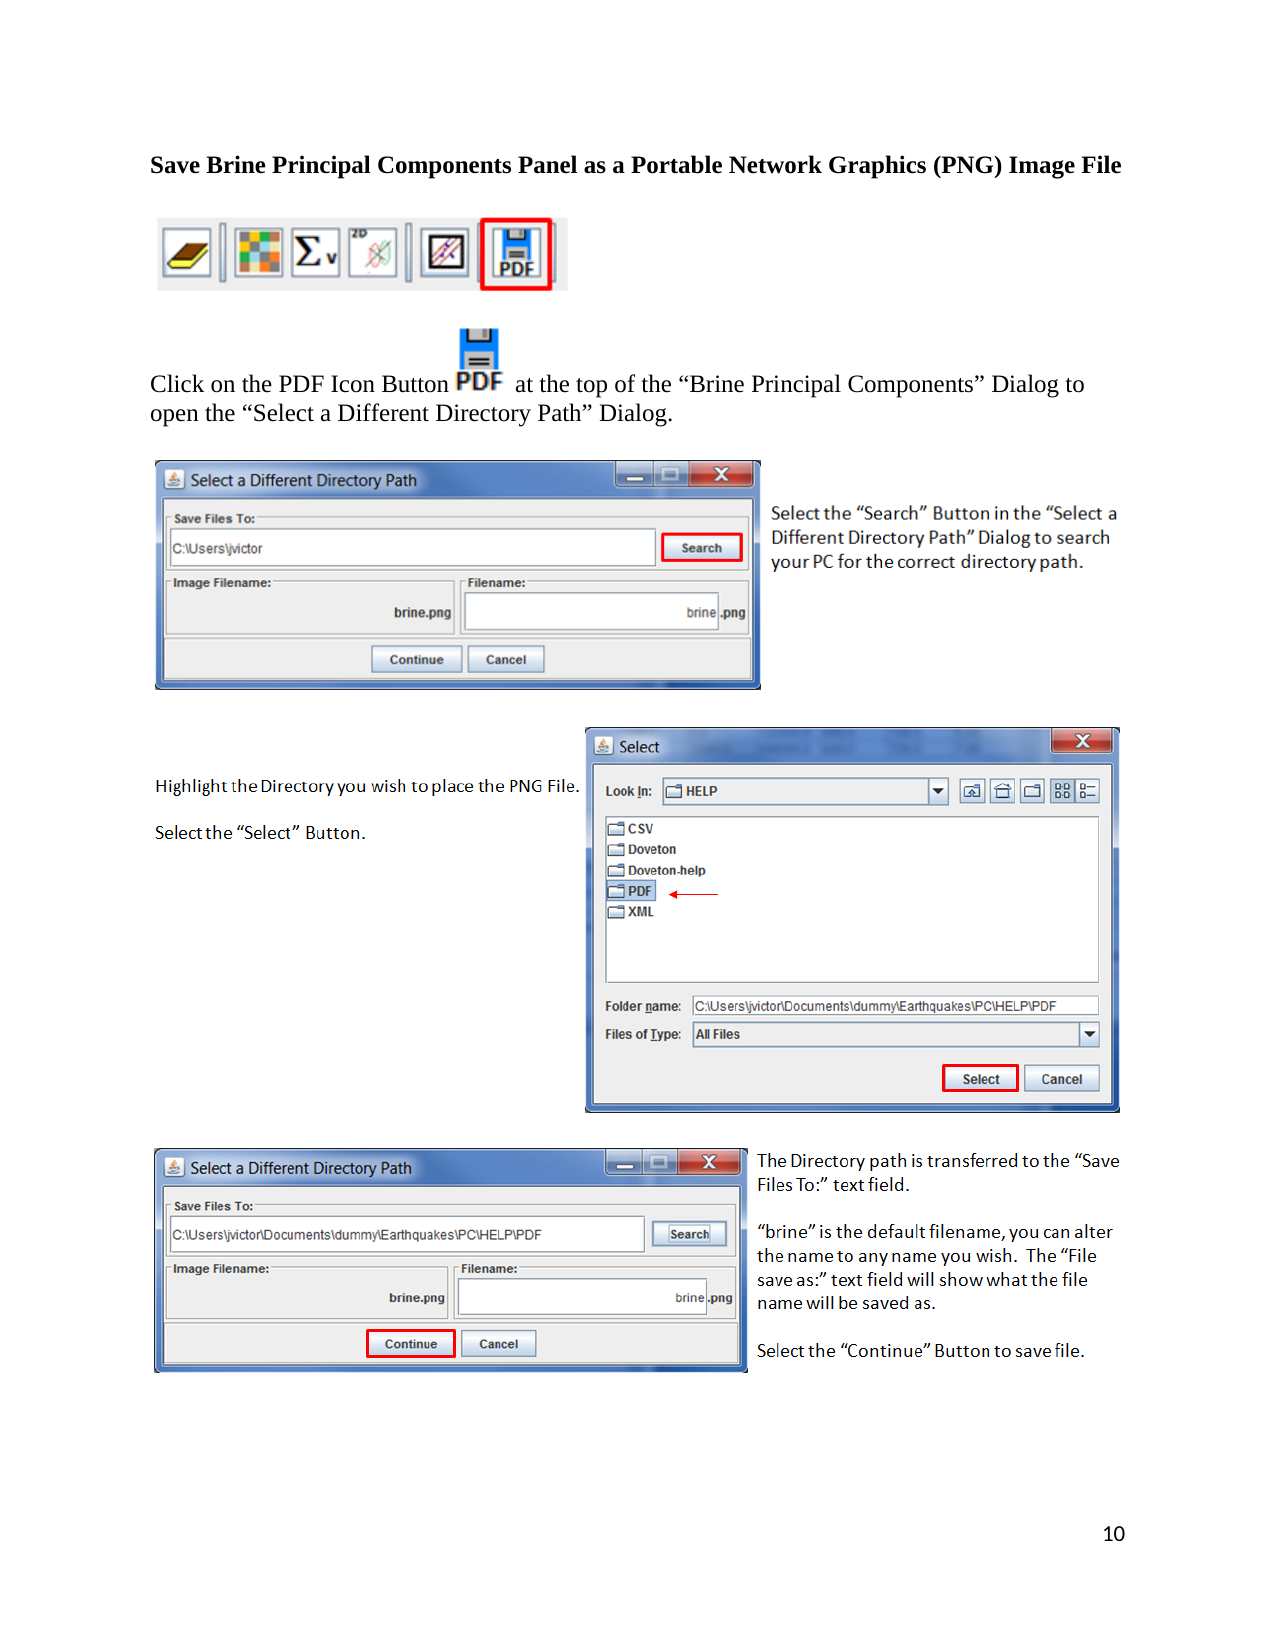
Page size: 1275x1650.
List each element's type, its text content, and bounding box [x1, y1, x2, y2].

picture [150, 456, 1124, 698]
picture [150, 1143, 1125, 1374]
text Save Brine Principal Components Panel as a Portable Network Graphics (PNG) Image File [150, 150, 1125, 179]
picture [449, 327, 515, 393]
picture [150, 207, 579, 299]
picture [150, 722, 1125, 1119]
text Click on the PDF Icon Buttonat the top of the “Brine Principal Components” Dialog to open the “Select a Different Directory Path” Dialog. [150, 327, 1125, 427]
